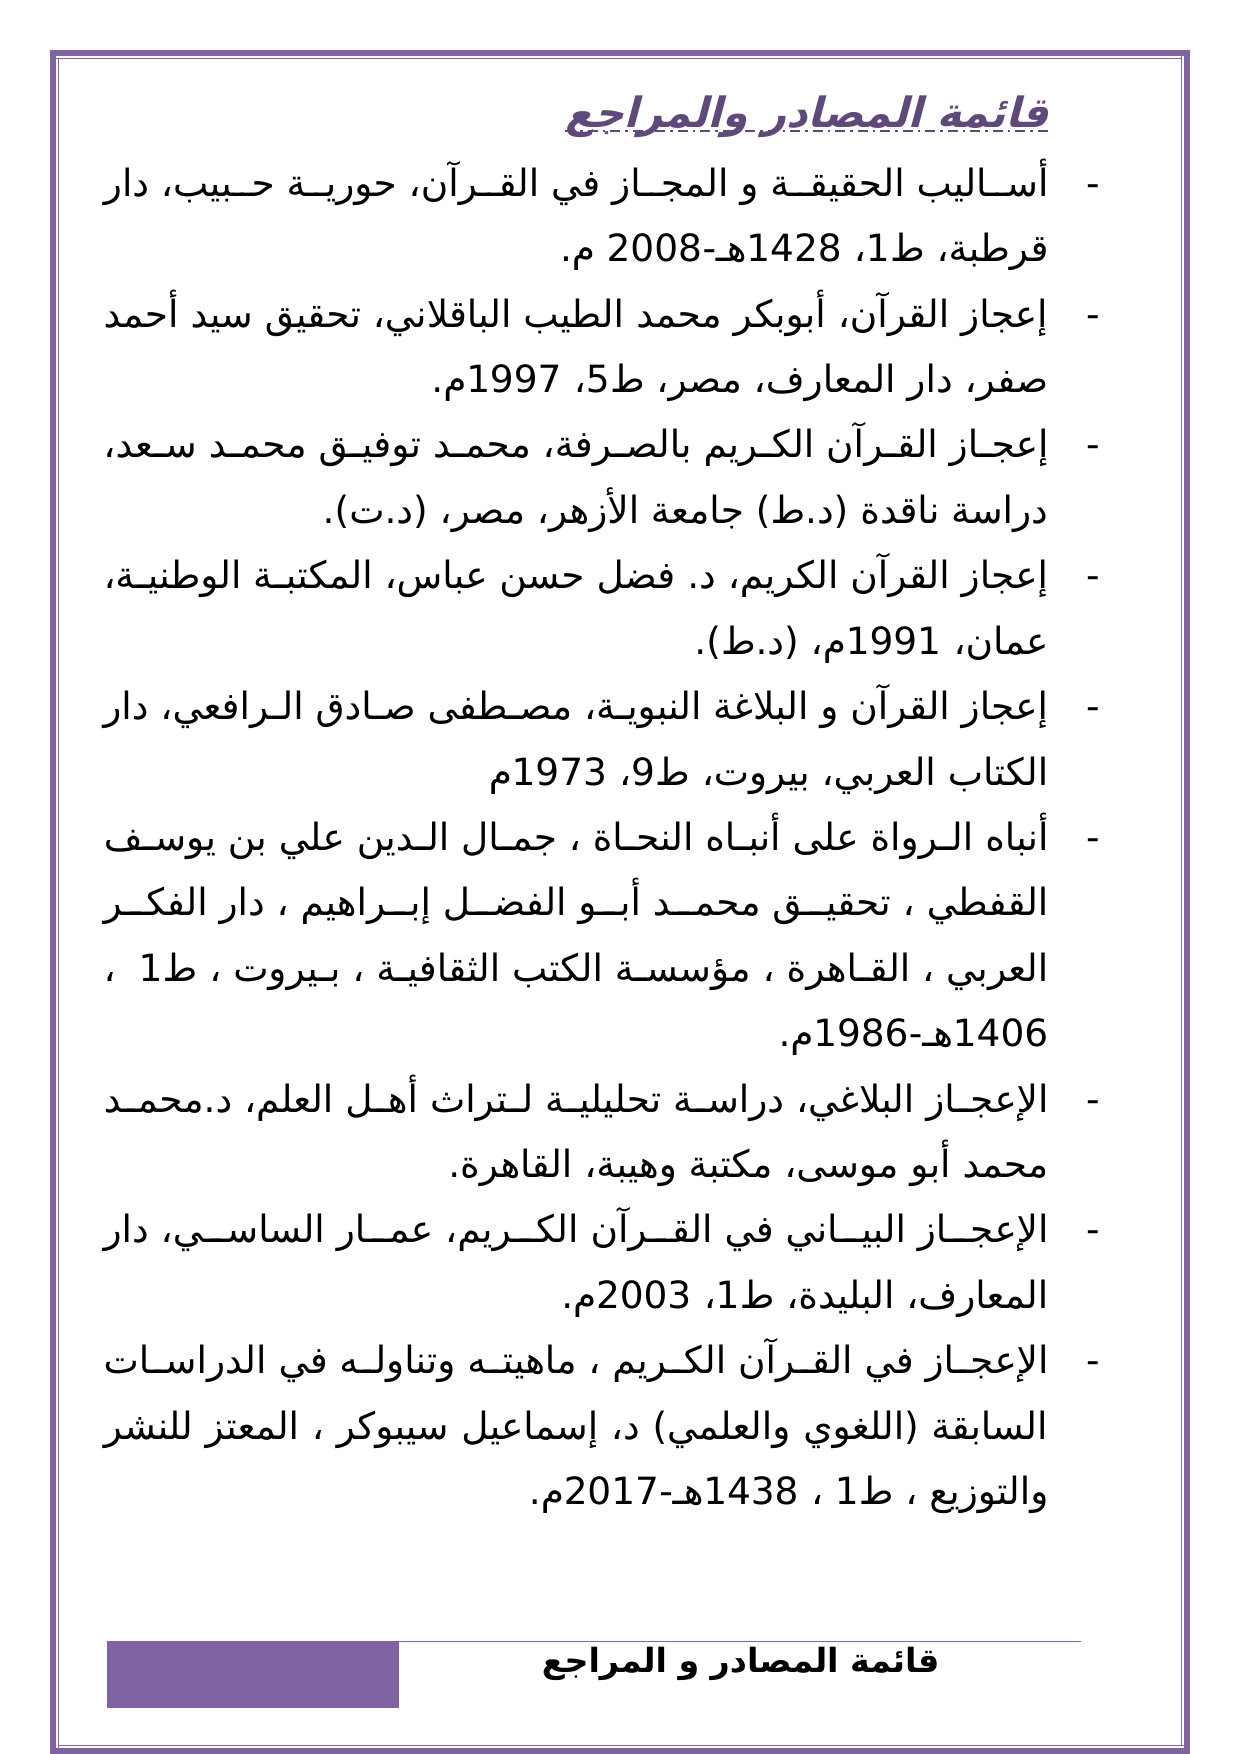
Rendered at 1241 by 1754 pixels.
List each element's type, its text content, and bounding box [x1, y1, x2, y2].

list إعجاز القرآن الكريم، د. فضل حسن عباس، المكتبة الوطنية، عمان، 1991م، (د.ط). [103, 554, 1086, 663]
list أنباه الرواة على أنباه النحاة ، جمال الدين علي بن يوسف القفطي ، تحقيق محمد أبو الفضل إبراهيم ، دار الفكر العربي ، القاهرة ، مؤسسة الكتب الثقافية ، بيروت ، ط1 ،1406هـ-1986م. [103, 816, 1086, 1056]
list الإعجاز البلاغي، دراسة تحليلية لتراث أهل العلم، د.محمد محمد أبو موسى، مكتبة وهيبة، القاهرة. [103, 1077, 1086, 1186]
list أساليب الحقيقة و المجاز في القرآن، حورية حبيب، دار قرطبة، ط1، 1428هـ-2008 م. [103, 161, 1086, 271]
list الإعجاز في القرآن الكريم ، ماهيته وتناوله في الدراسات السابقة (اللغوي والعلمي) د، إسماعيل سيبوكر ، المعتز للنشر والتوزيع ، ط1 ، 1438هـ-2017م. [103, 1339, 1086, 1513]
text قائمة المصادر والمراجع [103, 89, 1048, 137]
list إعجاز القرآن و البلاغة النبوية، مصطفى صادق الرافعي، دار الكتاب العربي، بيروت، ط9، 1973م [103, 685, 1086, 794]
list الإعجاز البياني في القرآن الكريم، عمار الساسي، دار المعارف، البليدة، ط1، 2003م. [103, 1208, 1086, 1317]
list إعجاز القرآن، أبوبكر محمد الطيب الباقلاني، تحقيق سيد أحمد صفر، دار المعارف، مصر، ط5، 1997م. [103, 292, 1086, 401]
list إعجاز القرآن الكريم بالصرفة، محمد توفيق محمد سعد، دراسة ناقدة (د.ط) جامعة الأزهر، مصر، (د.ت). [103, 423, 1086, 532]
